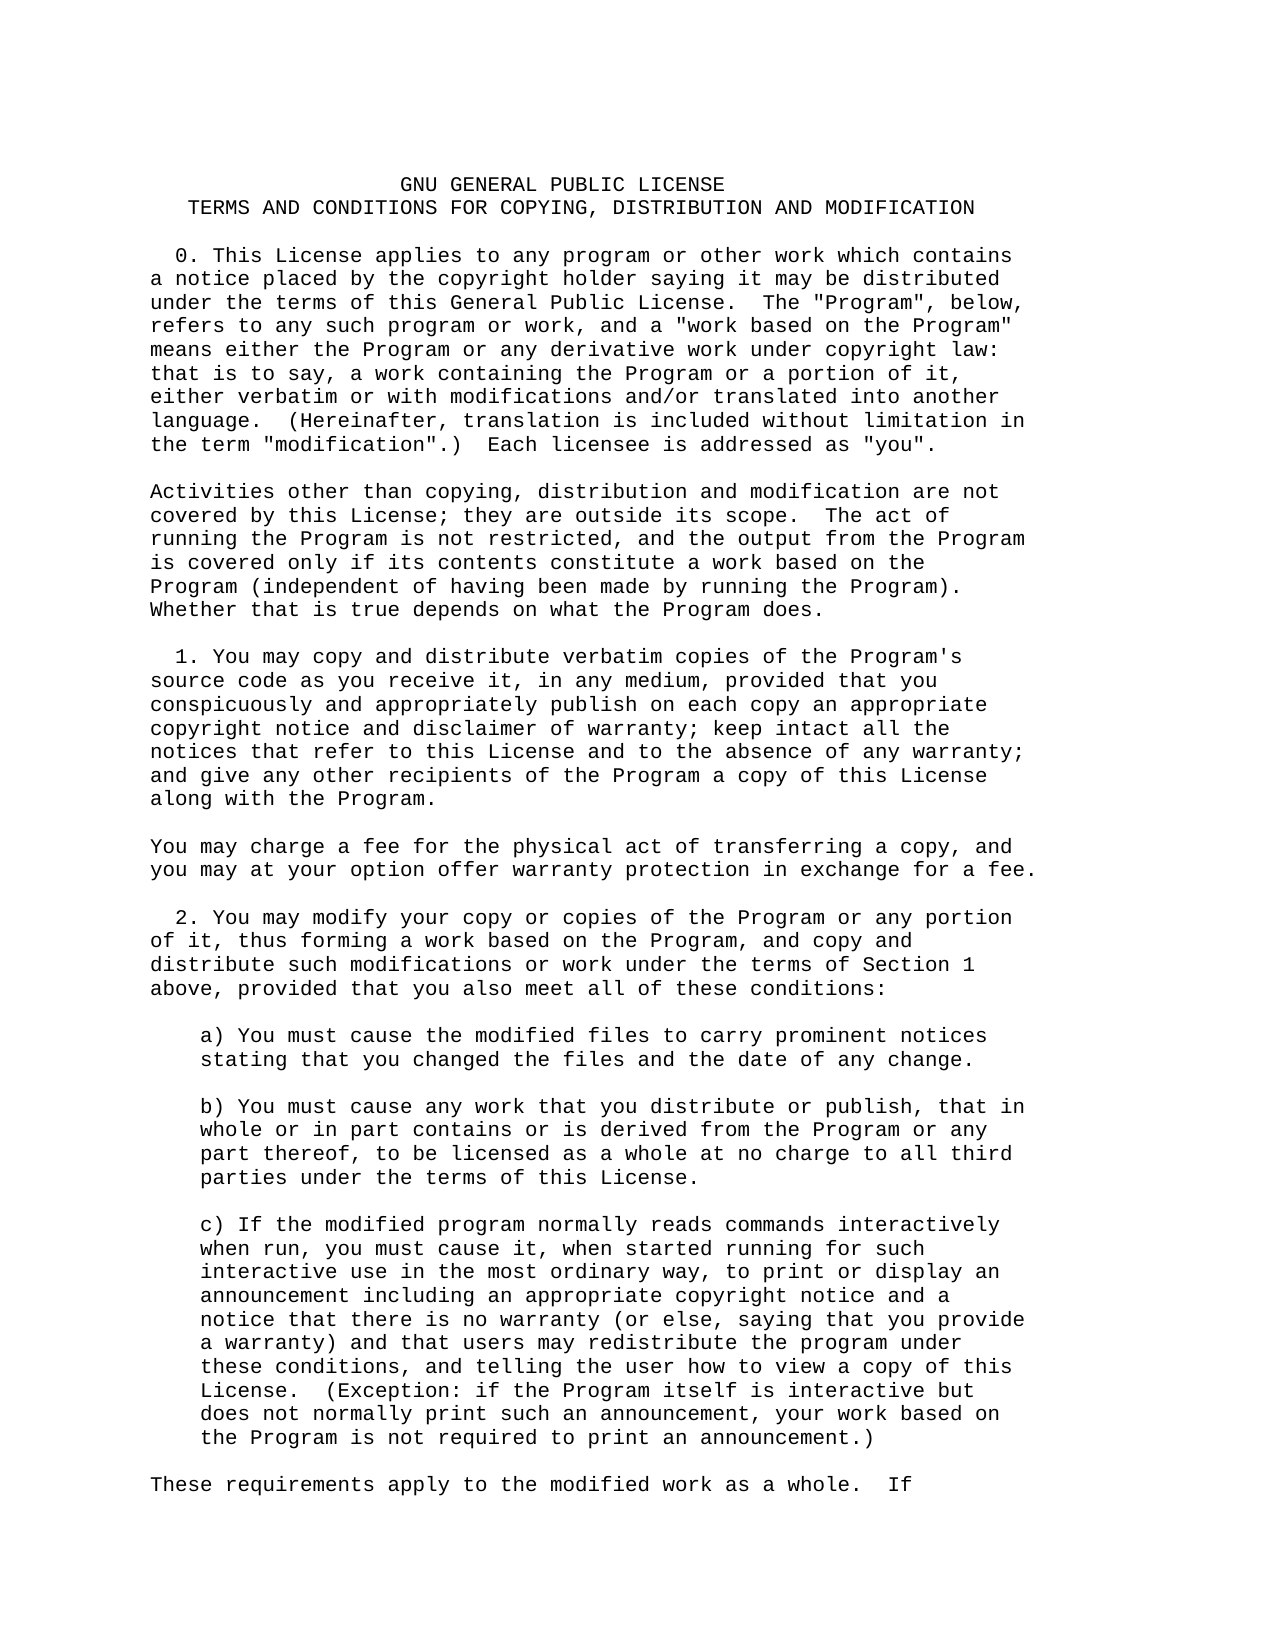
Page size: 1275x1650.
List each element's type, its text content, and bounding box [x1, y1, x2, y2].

text conspicuously and appropriately publish on each copy an appropriate [150, 694, 1125, 717]
text means either the Program or any derivative work under copyright law: [150, 339, 1125, 363]
text does not normally print such an announcement, your work based on [150, 1403, 1125, 1427]
text c) If the modified program normally reads commands interactively [150, 1214, 1125, 1238]
text Whether that is true depends on what the Program does. [150, 599, 1125, 623]
text These requirements apply to the modified work as a whole. If [150, 1474, 1125, 1498]
text along with the Program. [150, 788, 1125, 812]
text License. (Exception: if the Program itself is interactive but [150, 1379, 1125, 1403]
text interactive use in the most ordinary way, to print or display an [150, 1261, 1125, 1285]
text notices that refer to this License and to the absence of any warranty; [150, 741, 1125, 765]
text announcement including an appropriate copyright notice and a [150, 1285, 1125, 1309]
text a warranty) and that users may redistribute the program under [150, 1332, 1125, 1356]
text GNU GENERAL PUBLIC LICENSE [150, 174, 1125, 197]
text You may charge a fee for the physical act of transferring a copy, and [150, 836, 1125, 859]
text 0. This License applies to any program or other work which contains [150, 244, 1125, 268]
text Program (independent of having been made by running the Program). [150, 576, 1125, 599]
text either verbatim or with modifications and/or translated into another [150, 386, 1125, 410]
text running the Program is not restricted, and the output from the Program [150, 528, 1125, 552]
text is covered only if its contents constitute a work based on the [150, 552, 1125, 576]
text TERMS AND CONDITIONS FOR COPYING, DISTRIBUTION AND MODIFICATION [150, 197, 1125, 221]
text these conditions, and telling the user how to view a copy of this [150, 1356, 1125, 1379]
text and give any other recipients of the Program a copy of this License [150, 765, 1125, 788]
text copyright notice and disclaimer of warranty; keep intact all the [150, 717, 1125, 741]
text under the terms of this General Public License. The "Program", below, [150, 292, 1125, 316]
text that is to say, a work containing the Program or a portion of it, [150, 363, 1125, 386]
text distribute such modifications or work under the terms of Section 1 [150, 954, 1125, 978]
text stating that you changed the files and the date of any change. [150, 1048, 1125, 1072]
text the Program is not required to print an announcement.) [150, 1427, 1125, 1451]
text you may at your option offer warranty protection in exchange for a fee. [150, 859, 1125, 883]
text notice that there is no warranty (or else, saying that you provide [150, 1309, 1125, 1332]
text a) You must cause the modified files to carry prominent notices [150, 1025, 1125, 1048]
text a notice placed by the copyright holder saying it may be distributed [150, 268, 1125, 292]
text above, provided that you also meet all of these conditions: [150, 978, 1125, 1001]
text of it, thus forming a work based on the Program, and copy and [150, 930, 1125, 954]
text 2. You may modify your copy or copies of the Program or any portion [150, 907, 1125, 930]
text b) You must cause any work that you distribute or publish, that in [150, 1096, 1125, 1119]
text language. (Hereinafter, translation is included without limitation in [150, 410, 1125, 434]
text refers to any such program or work, and a "work based on the Program" [150, 316, 1125, 339]
text when run, you must cause it, when started running for such [150, 1238, 1125, 1261]
text the term "modification".) Each licensee is addressed as "you". [150, 434, 1125, 457]
text whole or in part contains or is derived from the Program or any [150, 1119, 1125, 1143]
text Activities other than copying, distribution and modification are not [150, 481, 1125, 505]
text parties under the terms of this License. [150, 1167, 1125, 1190]
text part thereof, to be licensed as a whole at no charge to all third [150, 1143, 1125, 1167]
text covered by this License; they are outside its scope. The act of [150, 505, 1125, 528]
text 1. You may copy and distribute verbatim copies of the Program's [150, 647, 1125, 670]
text source code as you receive it, in any medium, provided that you [150, 670, 1125, 694]
